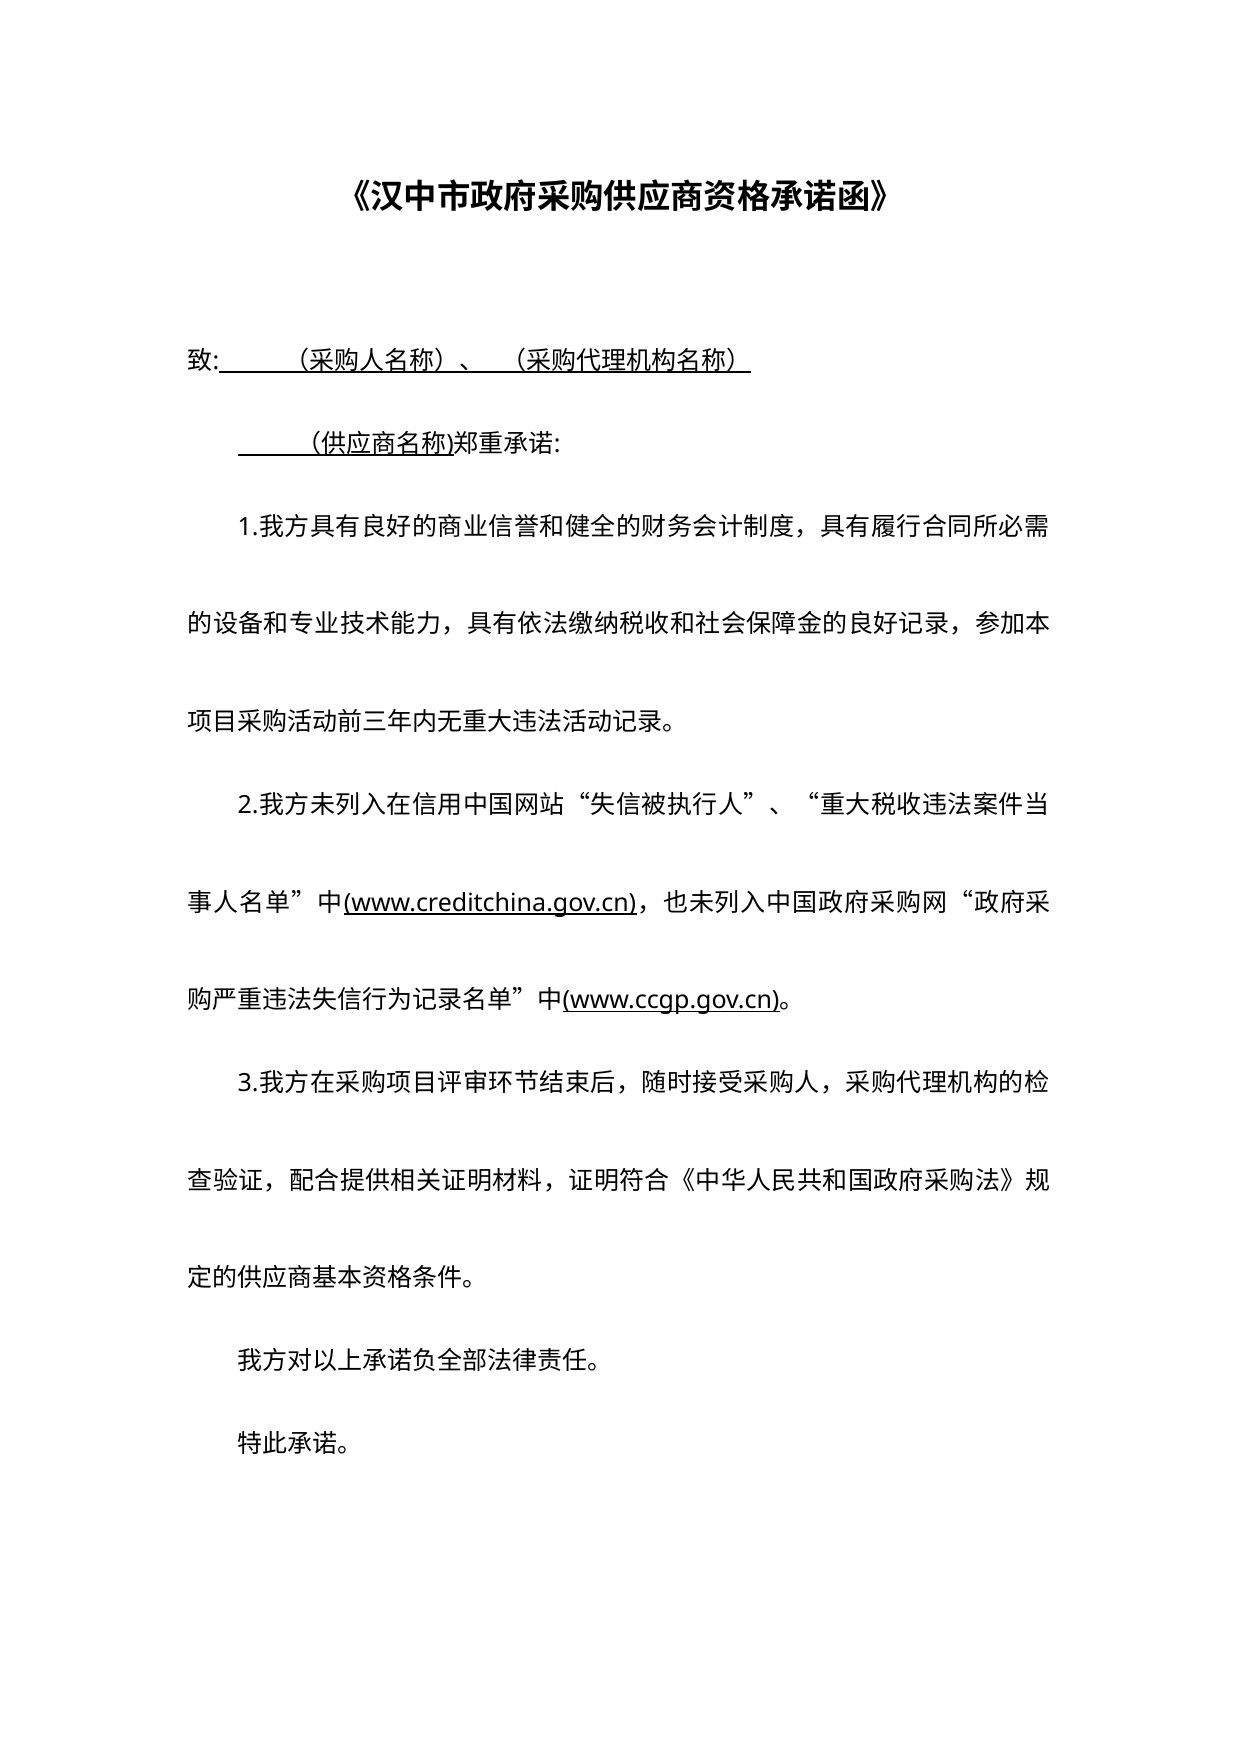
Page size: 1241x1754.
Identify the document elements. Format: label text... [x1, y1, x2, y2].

text 特此承诺。 [187, 1409, 1053, 1474]
text 《汉中市政府采购供应商资格承诺函》 [187, 162, 1053, 227]
text 2.我方未列入在信用中国网站“失信被执行人”、“重大税收违法案件当事人名单”中(www.creditchina.gov.cn)，也未列入中国政府采购网“政府采购严重违法失信行为记录名单”中(www.ccgp.gov.cn)。 [187, 770, 1053, 1030]
text 我方对以上承诺负全部法律责任。 [187, 1326, 1053, 1391]
text 3.我方在采购项目评审环节结束后，随时接受采购人，采购代理机构的检查验证，配合提供相关证明材料，证明符合《中华人民共和国政府采购法》规定的供应商基本资格条件。 [187, 1048, 1053, 1308]
text 致: （采购人名称）、 （采购代理机构名称） [187, 326, 1053, 391]
text 1.我方具有良好的商业信誉和健全的财务会计制度，具有履行合同所必需的设备和专业技术能力，具有依法缴纳税收和社会保障金的良好记录，参加本项目采购活动前三年内无重大违法活动记录。 [187, 492, 1053, 752]
text （供应商名称)郑重承诺: [187, 409, 1053, 474]
